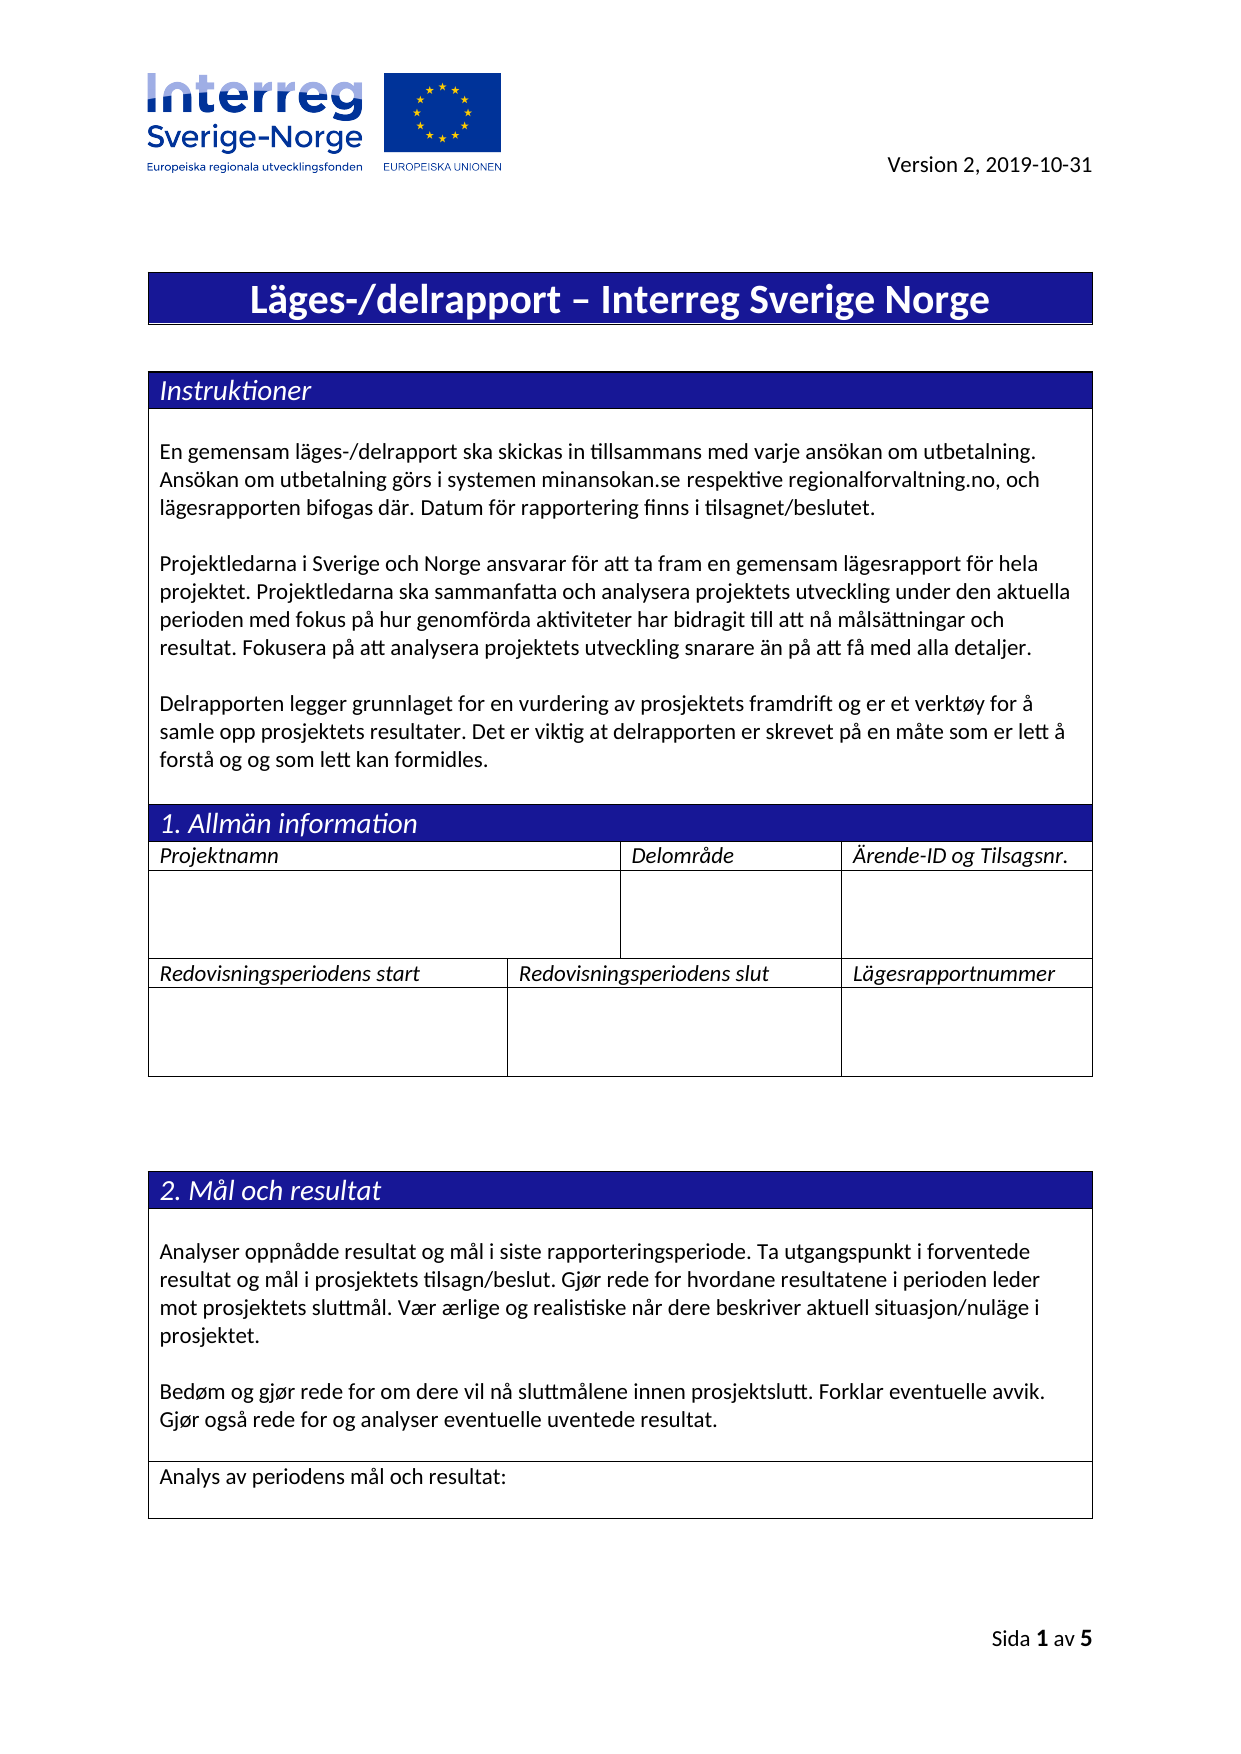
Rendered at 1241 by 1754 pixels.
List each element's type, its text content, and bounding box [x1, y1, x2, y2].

table_header 2. Mål och resultat [149, 1172, 1092, 1208]
table_cell [621, 871, 841, 958]
table_cell [842, 871, 1092, 958]
table_cell 1. Allmän information [149, 805, 1092, 841]
table_cell Lägesrapportnummer [842, 959, 1092, 987]
table_cell [149, 988, 507, 1076]
table_cell En gemensam läges-/delrapport ska skickas in tillsammans med varje ansökan om utbetalning. Ansökan om utbetalning görs i systemen minansokan.se respektive regionalforvaltning.no, och lägesrapporten bifogas där. Datum för rapportering finns i tilsagnet/beslutet. Projektledarna i Sverige och Norge ansvarar för att ta fram en gemensam lägesrapport för hela projektet. Projektledarna ska sammanfatta och analysera projektets utveckling under den aktuella perioden med fokus på hur genomförda aktiviteter har bidragit till att nå målsättningar och resultat. Fokusera på att analysera projektets utveckling snarare än på att få med alla detaljer. Delrapporten legger grunnlaget for en vurdering av prosjektets framdrift og er et verktøy for å samle opp prosjektets resultater. Det er viktig at delrapporten er skrevet på en måte som er lett å forstå og og som lett kan formidles. [149, 409, 1092, 804]
table_cell Delområde [621, 842, 841, 870]
table_cell Redovisningsperiodens start [149, 959, 507, 987]
picture [147, 73, 501, 173]
table_cell Projektnamn [149, 842, 620, 870]
table_cell Ärende-ID og Tilsagsnr. [842, 842, 1092, 870]
table_cell [842, 988, 1092, 1076]
table_cell Analys av periodens mål och resultat: [149, 1462, 1092, 1518]
table_cell Redovisningsperiodens slut [508, 959, 841, 987]
table_cell [508, 988, 841, 1076]
table_header Läges-/delrapport – Interreg Sverige Norge [149, 273, 1092, 323]
table_cell Analyser oppnådde resultat og mål i siste rapporteringsperiode. Ta utgangspunkt i forventede resultat og mål i prosjektets tilsagn/beslut. Gjør rede for hvordane resultatene i perioden leder mot prosjektets sluttmål. Vær ærlige og realistiske når dere beskriver aktuell situasjon/nuläge i prosjektet. Bedøm og gjør rede for om dere vil nå sluttmålene innen prosjektslutt. Forklar eventuelle avvik. Gjør også rede for og analyser eventuelle uventede resultat. [149, 1209, 1092, 1461]
table_header Instruktioner [149, 373, 1092, 408]
table_cell [149, 871, 620, 958]
